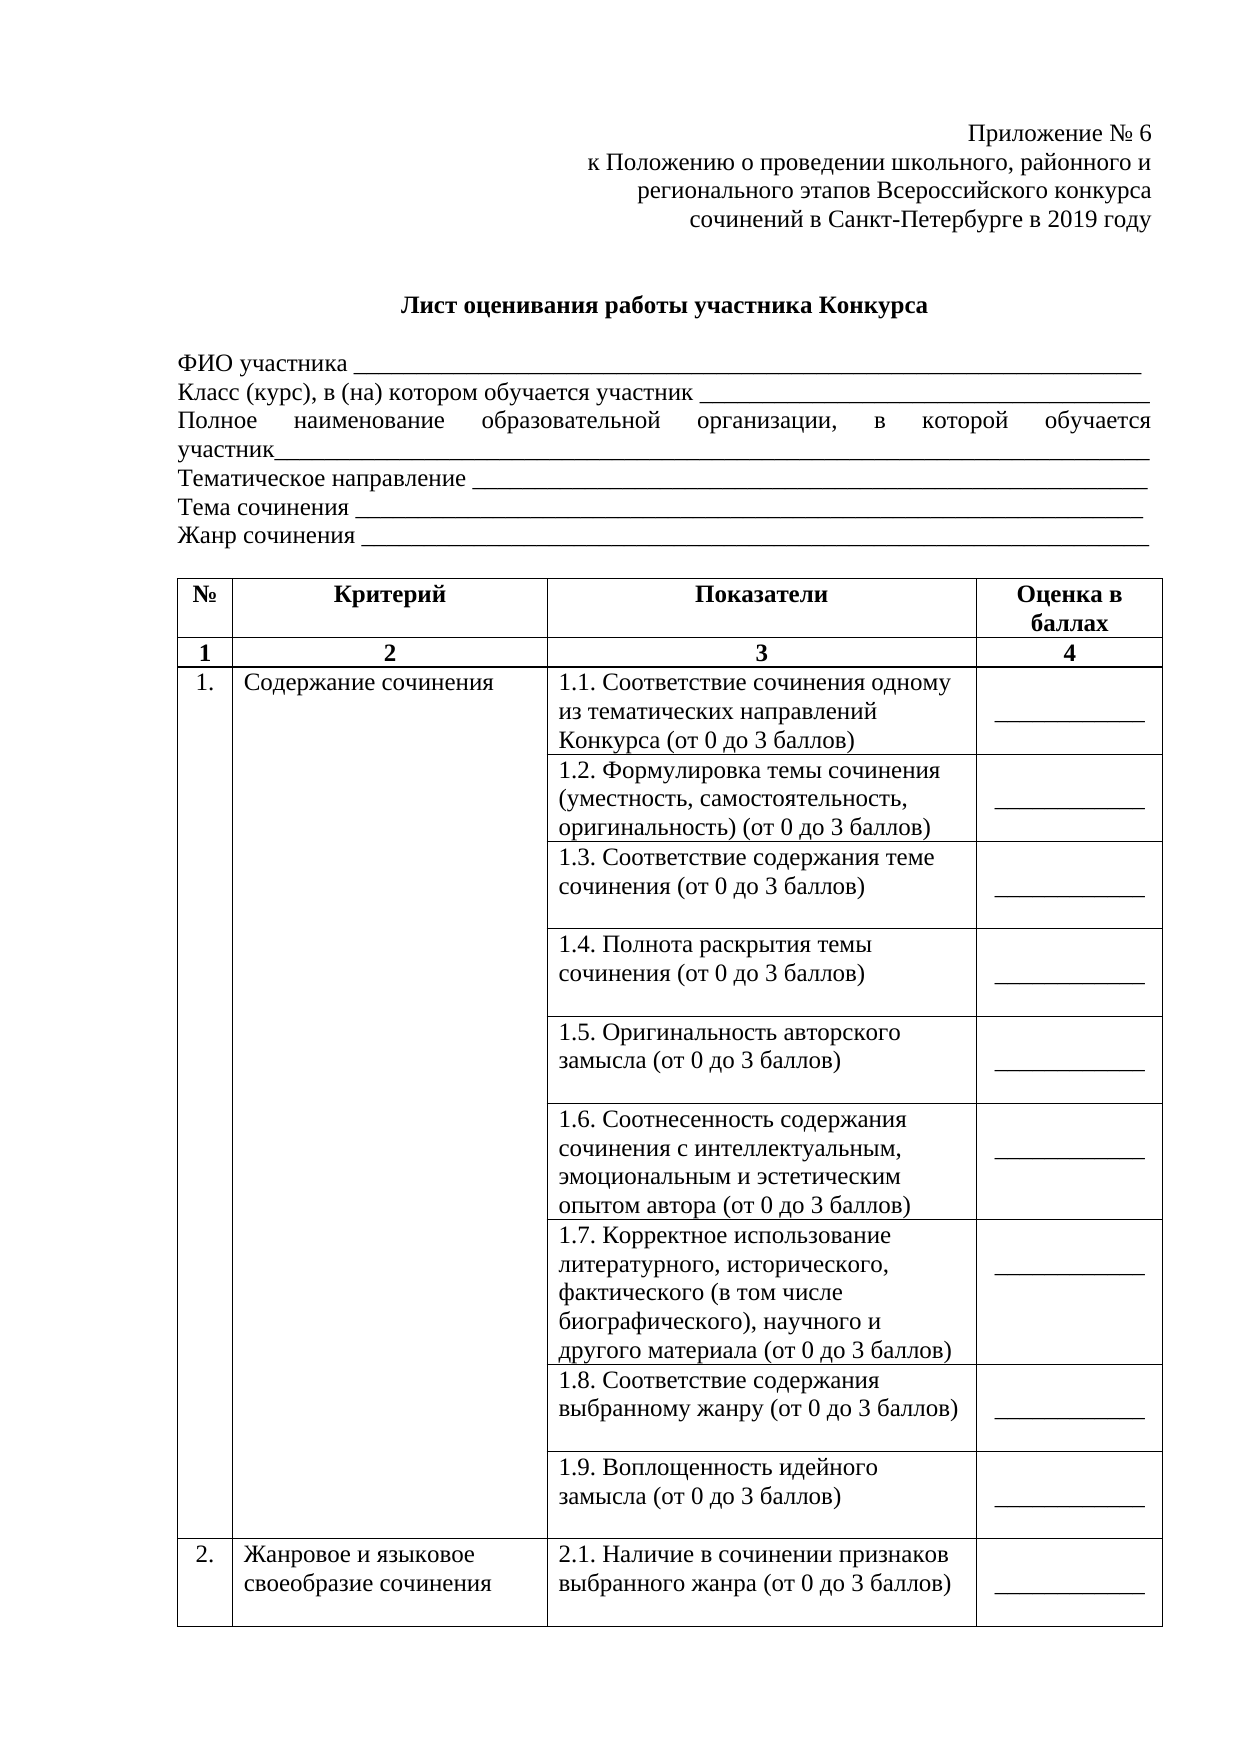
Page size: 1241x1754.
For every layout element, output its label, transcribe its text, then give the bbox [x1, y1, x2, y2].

table_cell 1.6. Соотнесенность содержания сочинения с интеллектуальным, эмоциональным и эстетическим опытом автора (от 0 до 3 баллов) [548, 1104, 976, 1219]
table_cell 2.1. Наличие в сочинении признаков выбранного жанра (от 0 до 3 баллов) [548, 1539, 976, 1626]
text к Положению о проведении школьного, районного и [177, 147, 1152, 176]
table_cell 1.3. Соответствие содержания теме сочинения (от 0 до 3 баллов) [548, 842, 976, 928]
table_header № [178, 579, 232, 637]
table_header Показатели [548, 579, 976, 637]
text Тематическое направление ______________________________________________________ [177, 463, 1152, 492]
table_cell 1.4. Полнота раскрытия темы сочинения (от 0 до 3 баллов) [548, 929, 976, 1016]
text Жанр сочинения _______________________________________________________________ [177, 521, 1152, 549]
table_cell ____________ [977, 1539, 1162, 1626]
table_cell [233, 1539, 547, 1626]
table_cell ____________ [977, 668, 1162, 754]
table_cell 4 [977, 638, 1162, 666]
table_cell 1.5. Оригинальность авторского замысла (от 0 до 3 баллов) [548, 1017, 976, 1103]
table_cell 2. [178, 1539, 232, 1626]
table_cell 3 [548, 638, 976, 666]
table_header Оценка в баллах [977, 579, 1162, 637]
table_cell 1.7. Корректное использование литературного, исторического, фактического (в том числе биографического), научного и другого материала (от 0 до 3 баллов) [548, 1220, 976, 1364]
table_cell ____________ [977, 1220, 1162, 1364]
text Полное наименование образовательной организации, в которой обучается участник______________________________________________________________________ [177, 406, 1152, 463]
table_cell 1 [178, 638, 232, 666]
table_cell 1.8. Соответствие содержания выбранному жанру (от 0 до 3 баллов) [548, 1365, 976, 1451]
table_cell ____________ [977, 842, 1162, 928]
table_cell ____________ [977, 755, 1162, 841]
text Тема сочинения _______________________________________________________________ [177, 492, 1152, 521]
table_cell 1. [178, 668, 232, 1538]
table_cell ____________ [977, 1365, 1162, 1451]
table_header Критерий [233, 579, 547, 637]
table_cell 1.9. Воплощенность идейного замысла (от 0 до 3 баллов) [548, 1452, 976, 1538]
text сочинений в Санкт-Петербурге в 2019 году [177, 204, 1152, 233]
table_cell 1.2. Формулировка темы сочинения (уместность, самостоятельность, оригинальность) (от 0 до 3 баллов) [548, 755, 976, 841]
text Приложение № 6 [177, 118, 1152, 147]
table_cell ____________ [977, 929, 1162, 1016]
text Класс (курс), в (на) котором обучается участник ____________________________________ [177, 377, 1152, 406]
text ФИО участника _______________________________________________________________ [177, 348, 1152, 377]
table_cell Содержание сочинения [233, 668, 547, 1538]
text регионального этапов Всероссийского конкурса [177, 176, 1152, 204]
table_cell ____________ [977, 1017, 1162, 1103]
table_cell 2 [233, 638, 547, 666]
table_cell 1.1. Соответствие сочинения одному из тематических направлений Конкурса (от 0 до 3 баллов) [548, 668, 976, 754]
table_cell ____________ [977, 1104, 1162, 1219]
text Лист оценивания работы участника Конкурса [177, 291, 1152, 319]
table_cell ____________ [977, 1452, 1162, 1538]
